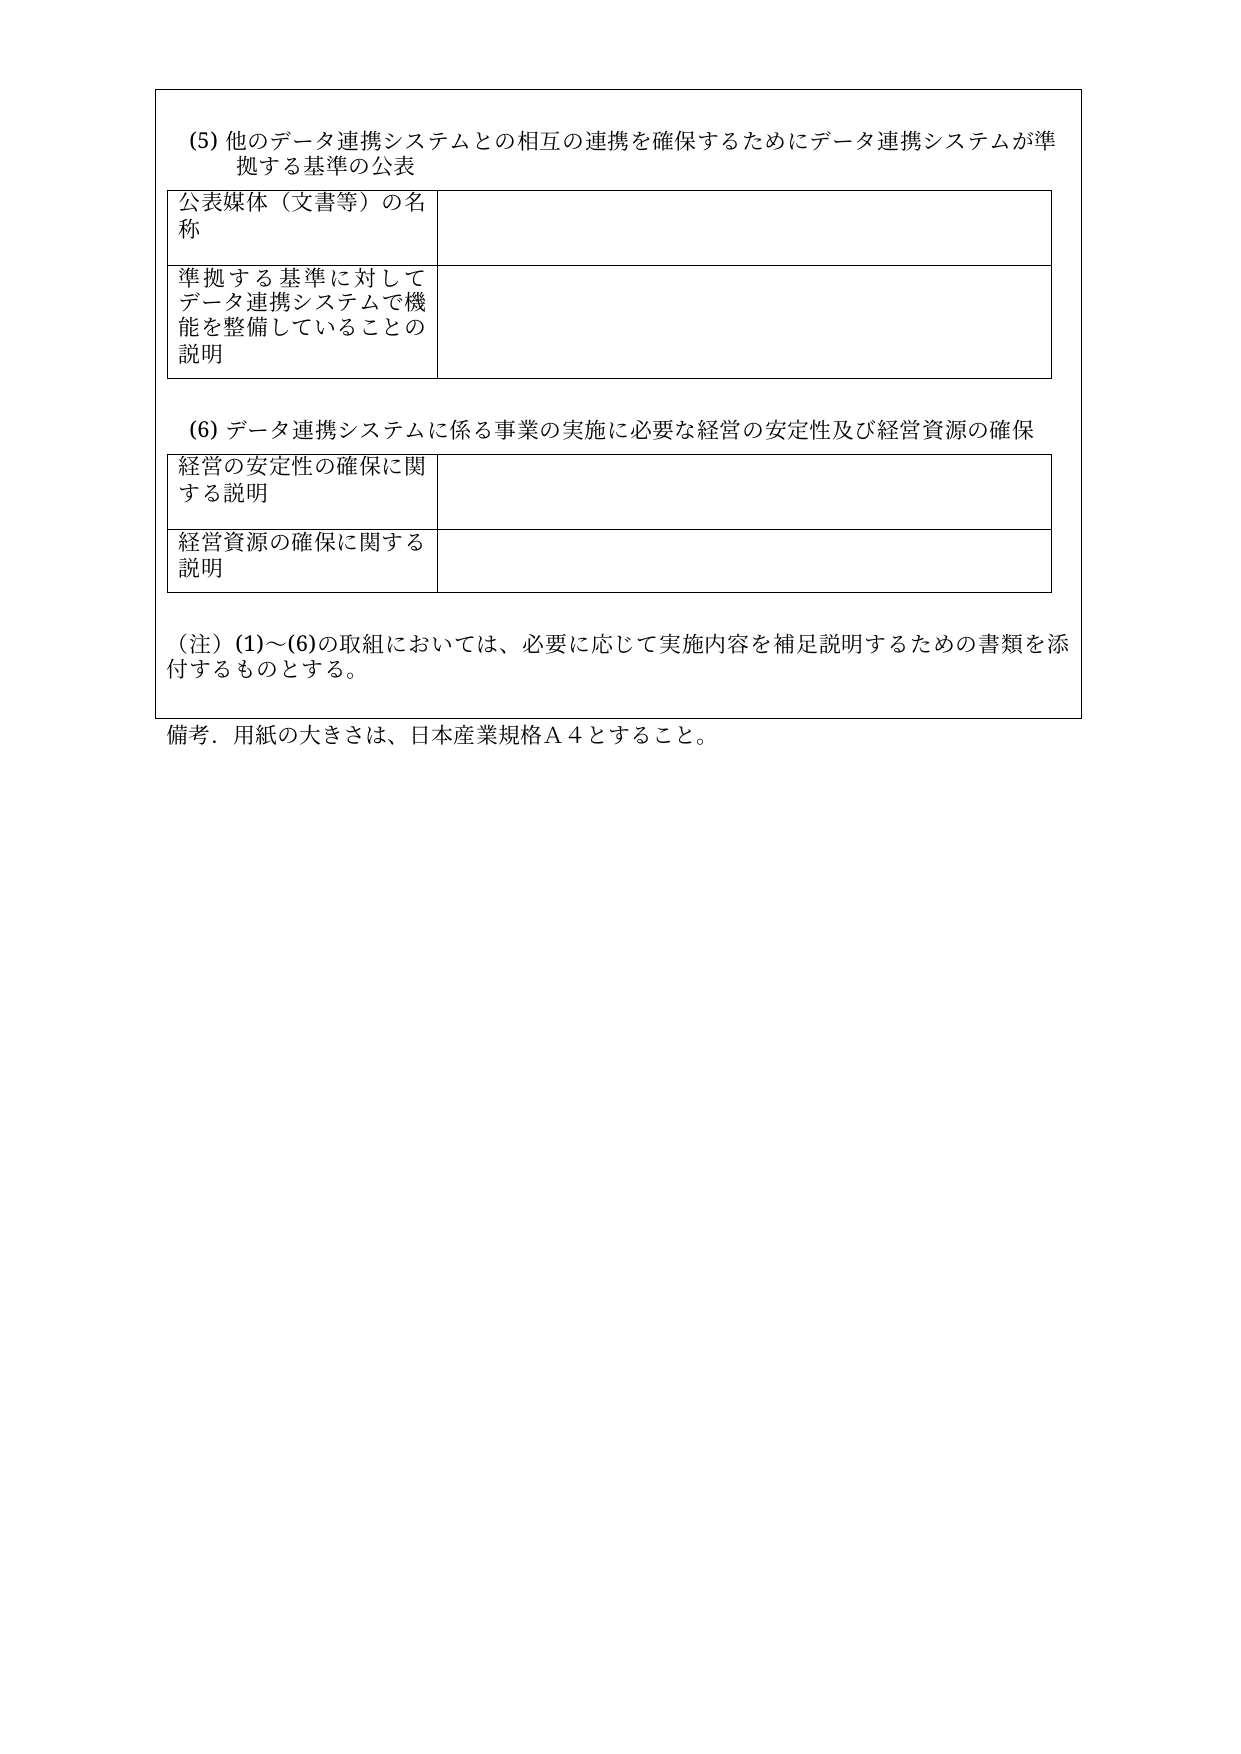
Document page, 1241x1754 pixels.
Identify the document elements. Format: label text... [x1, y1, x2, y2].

text 備考．用紙の大きさは、日本産業規格Ａ４とすること。 [167, 719, 1070, 750]
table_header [156, 90, 1081, 717]
